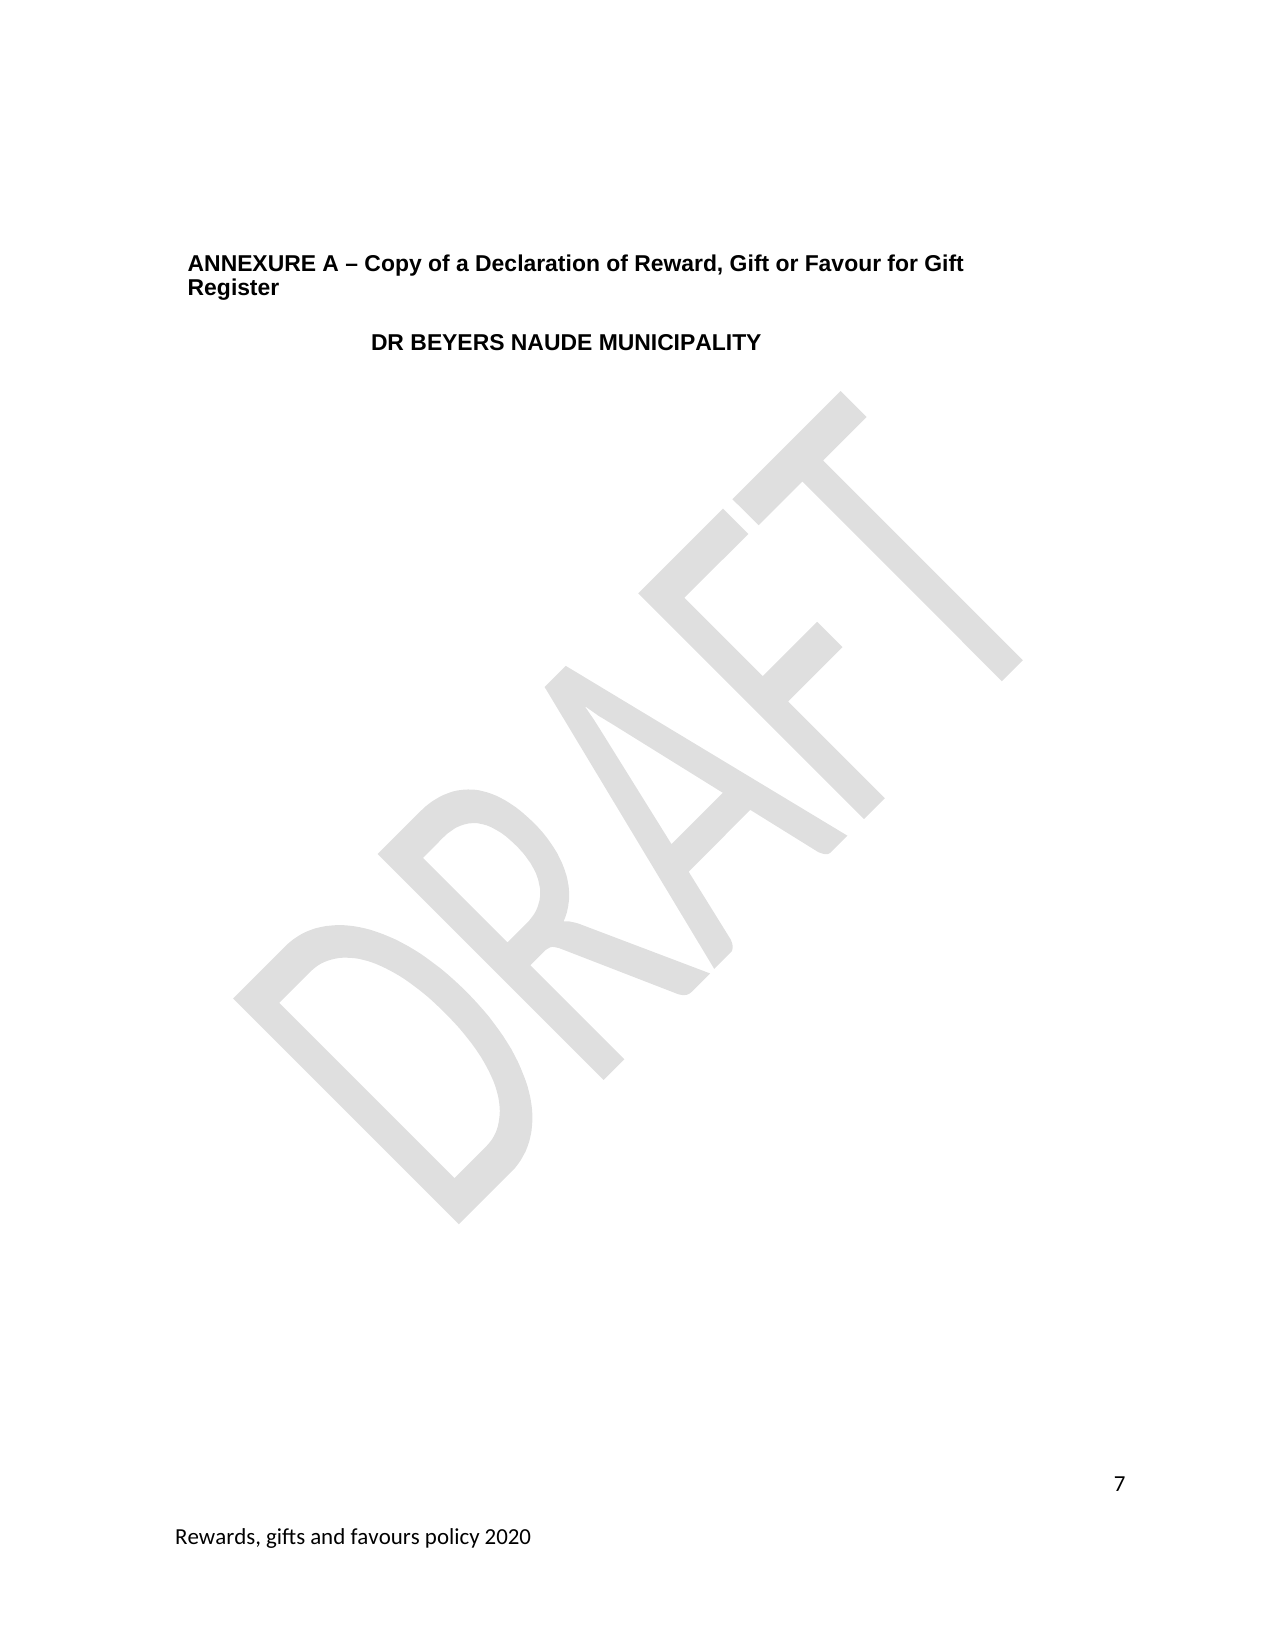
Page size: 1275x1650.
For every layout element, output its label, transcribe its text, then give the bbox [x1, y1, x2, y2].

text DR BEYERS NAUDE MUNICIPALITY [371, 329, 1125, 355]
text ANNEXURE A – Copy of a Declaration of Reward, Gift or Favour for Gift Register [187, 252, 1019, 300]
